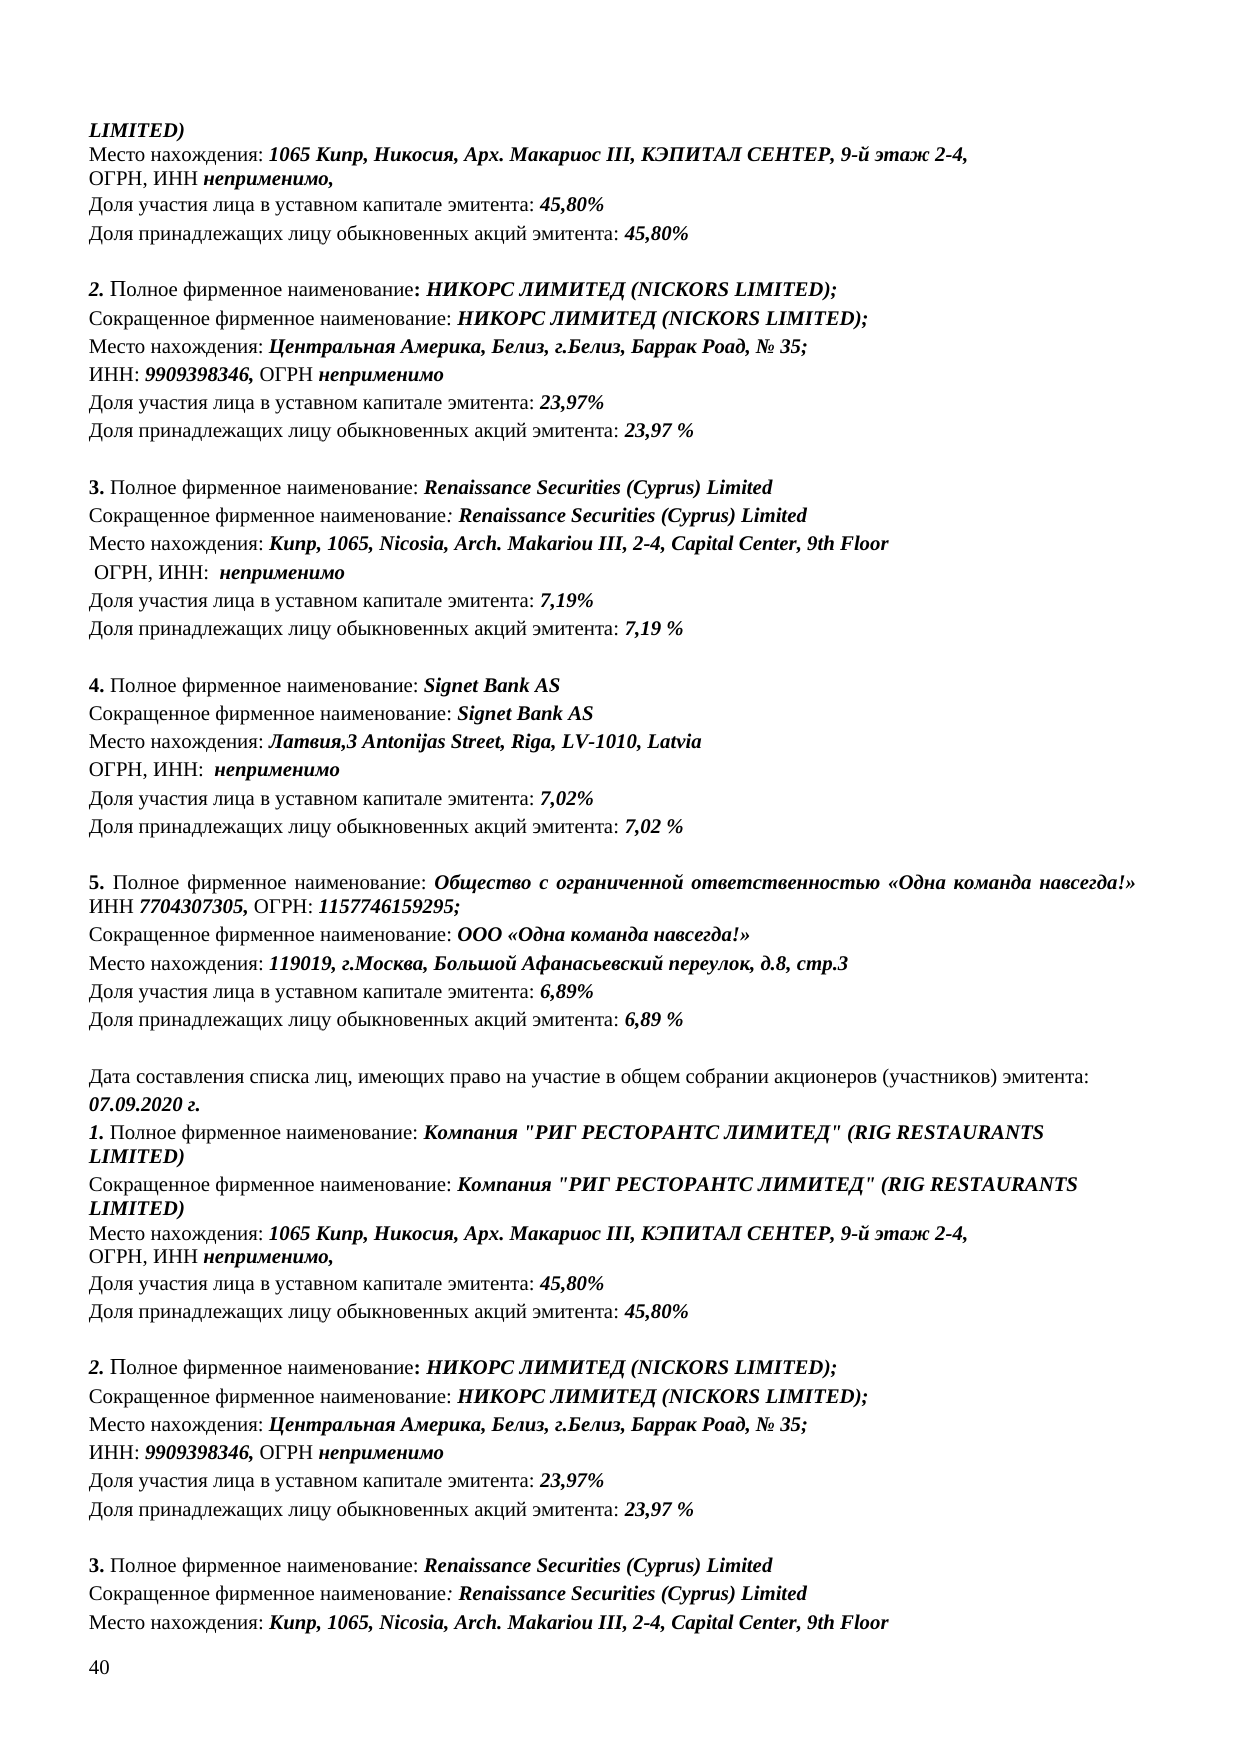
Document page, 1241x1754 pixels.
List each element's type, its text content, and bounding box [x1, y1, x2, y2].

text ОГРН, ИНН неприменимо, [89, 166, 1137, 190]
text Доля принадлежащих лицу обыкновенных акций эмитента: 6,89 % [89, 1007, 1137, 1031]
text ИНН: 9909398346, ОГРН неприменимо [89, 362, 1137, 386]
text Сокращенное фирменное наименование: НИКОРС ЛИМИТЕД (NICKORS LIMITED); [89, 306, 1137, 329]
text Место нахождения: Кипр, 1065, Nicosia, Arch. Makariou III, 2-4, Capital Center, 9th Floor [89, 531, 1137, 555]
text Доля участия лица в уставном капитале эмитента: 7,02% [89, 785, 1137, 809]
text ОГРН, ИНН неприменимо, [89, 1244, 1137, 1268]
text ОГРН, ИНН: неприменимо [89, 757, 1137, 781]
text Дата составления списка лиц, имеющих право на участие в общем собрании акционеров (участников) эмитента: [89, 1063, 1137, 1088]
text Сокращенное фирменное наименование: Renaissance Securities (Cyprus) Limited [89, 1581, 1137, 1605]
text Доля участия лица в уставном капитале эмитента: 6,89% [89, 979, 1137, 1003]
text 2. Полное фирменное наименование: НИКОРС ЛИМИТЕД (NICKORS LIMITED); [89, 275, 1137, 301]
text 3. Полное фирменное наименование: Renaissance Securities (Cyprus) Limited [89, 475, 1137, 499]
text Место нахождения: Кипр, 1065, Nicosia, Arch. Makariou III, 2-4, Capital Center, 9th Floor [89, 1609, 1137, 1634]
text Доля принадлежащих лицу обыкновенных акций эмитента: 7,02 % [89, 814, 1137, 838]
text 3. Полное фирменное наименование: Renaissance Securities (Cyprus) Limited [89, 1553, 1137, 1577]
text Доля принадлежащих лицу обыкновенных акций эмитента: 7,19 % [89, 616, 1137, 640]
text 5. Полное фирменное наименование: Общество с ограниченной ответственностью «Одна команда навсегда!» ИНН 7704307305, ОГРН: 1157746159295; [89, 870, 1137, 918]
text Сокращенное фирменное наименование: Компания "РИГ РЕСТОРАНТС ЛИМИТЕД" (RIG RESTAURANTS LIMITED) [89, 1172, 1137, 1220]
text Сокращенное фирменное наименование: Renaissance Securities (Cyprus) Limited [89, 503, 1137, 527]
text 07.09.2020 г. [89, 1092, 1137, 1116]
text Сокращенное фирменное наименование: НИКОРС ЛИМИТЕД (NICKORS LIMITED); [89, 1384, 1137, 1408]
text Сокращенное фирменное наименование: ООО «Одна команда навсегда!» [89, 922, 1137, 946]
text Место нахождения: 119019, г.Москва, Большой Афанасьевский переулок, д.8, стр.3 [89, 951, 1137, 975]
text Доля участия лица в уставном капитале эмитента: 23,97% [89, 390, 1137, 414]
text Место нахождения: Центральная Америка, Белиз, г.Белиз, Баррак Роад, № 35; [89, 334, 1137, 358]
text 2. Полное фирменное наименование: НИКОРС ЛИМИТЕД (NICKORS LIMITED); [89, 1353, 1137, 1379]
text Доля принадлежащих лицу обыкновенных акций эмитента: 45,80% [89, 221, 1137, 245]
text Доля принадлежащих лицу обыкновенных акций эмитента: 45,80% [89, 1299, 1137, 1323]
text ОГРН, ИНН: неприменимо [89, 559, 1137, 584]
text Доля принадлежащих лицу обыкновенных акций эмитента: 23,97 % [89, 418, 1137, 442]
text Место нахождения: 1065 Кипр, Никосия, Арх. Макариос III, КЭПИТАЛ СЕНТЕР, 9-й этаж 2-4, [89, 142, 1137, 166]
text Доля участия лица в уставном капитале эмитента: 23,97% [89, 1468, 1137, 1492]
text 1. Полное фирменное наименование: Компания "РИГ РЕСТОРАНТС ЛИМИТЕД" (RIG RESTAURANTS LIMITED) [89, 1120, 1137, 1168]
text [89, 118, 1137, 142]
text Доля участия лица в уставном капитале эмитента: 7,19% [89, 588, 1137, 612]
text Доля участия лица в уставном капитале эмитента: 45,80% [89, 1271, 1137, 1295]
text ИНН: 9909398346, ОГРН неприменимо [89, 1440, 1137, 1464]
text Место нахождения: Латвия,3 Antonijas Street, Riga, LV-1010, Latvia [89, 729, 1137, 753]
text Доля принадлежащих лицу обыкновенных акций эмитента: 23,97 % [89, 1497, 1137, 1521]
text Сокращенное фирменное наименование: Signet Bank AS [89, 701, 1137, 725]
text Место нахождения: Центральная Америка, Белиз, г.Белиз, Баррак Роад, № 35; [89, 1412, 1137, 1436]
text Доля участия лица в уставном капитале эмитента: 45,80% [89, 192, 1137, 216]
text Место нахождения: 1065 Кипр, Никосия, Арх. Макариос III, КЭПИТАЛ СЕНТЕР, 9-й этаж 2-4, [89, 1220, 1137, 1244]
text 4. Полное фирменное наименование: Signet Bank AS [89, 672, 1137, 697]
